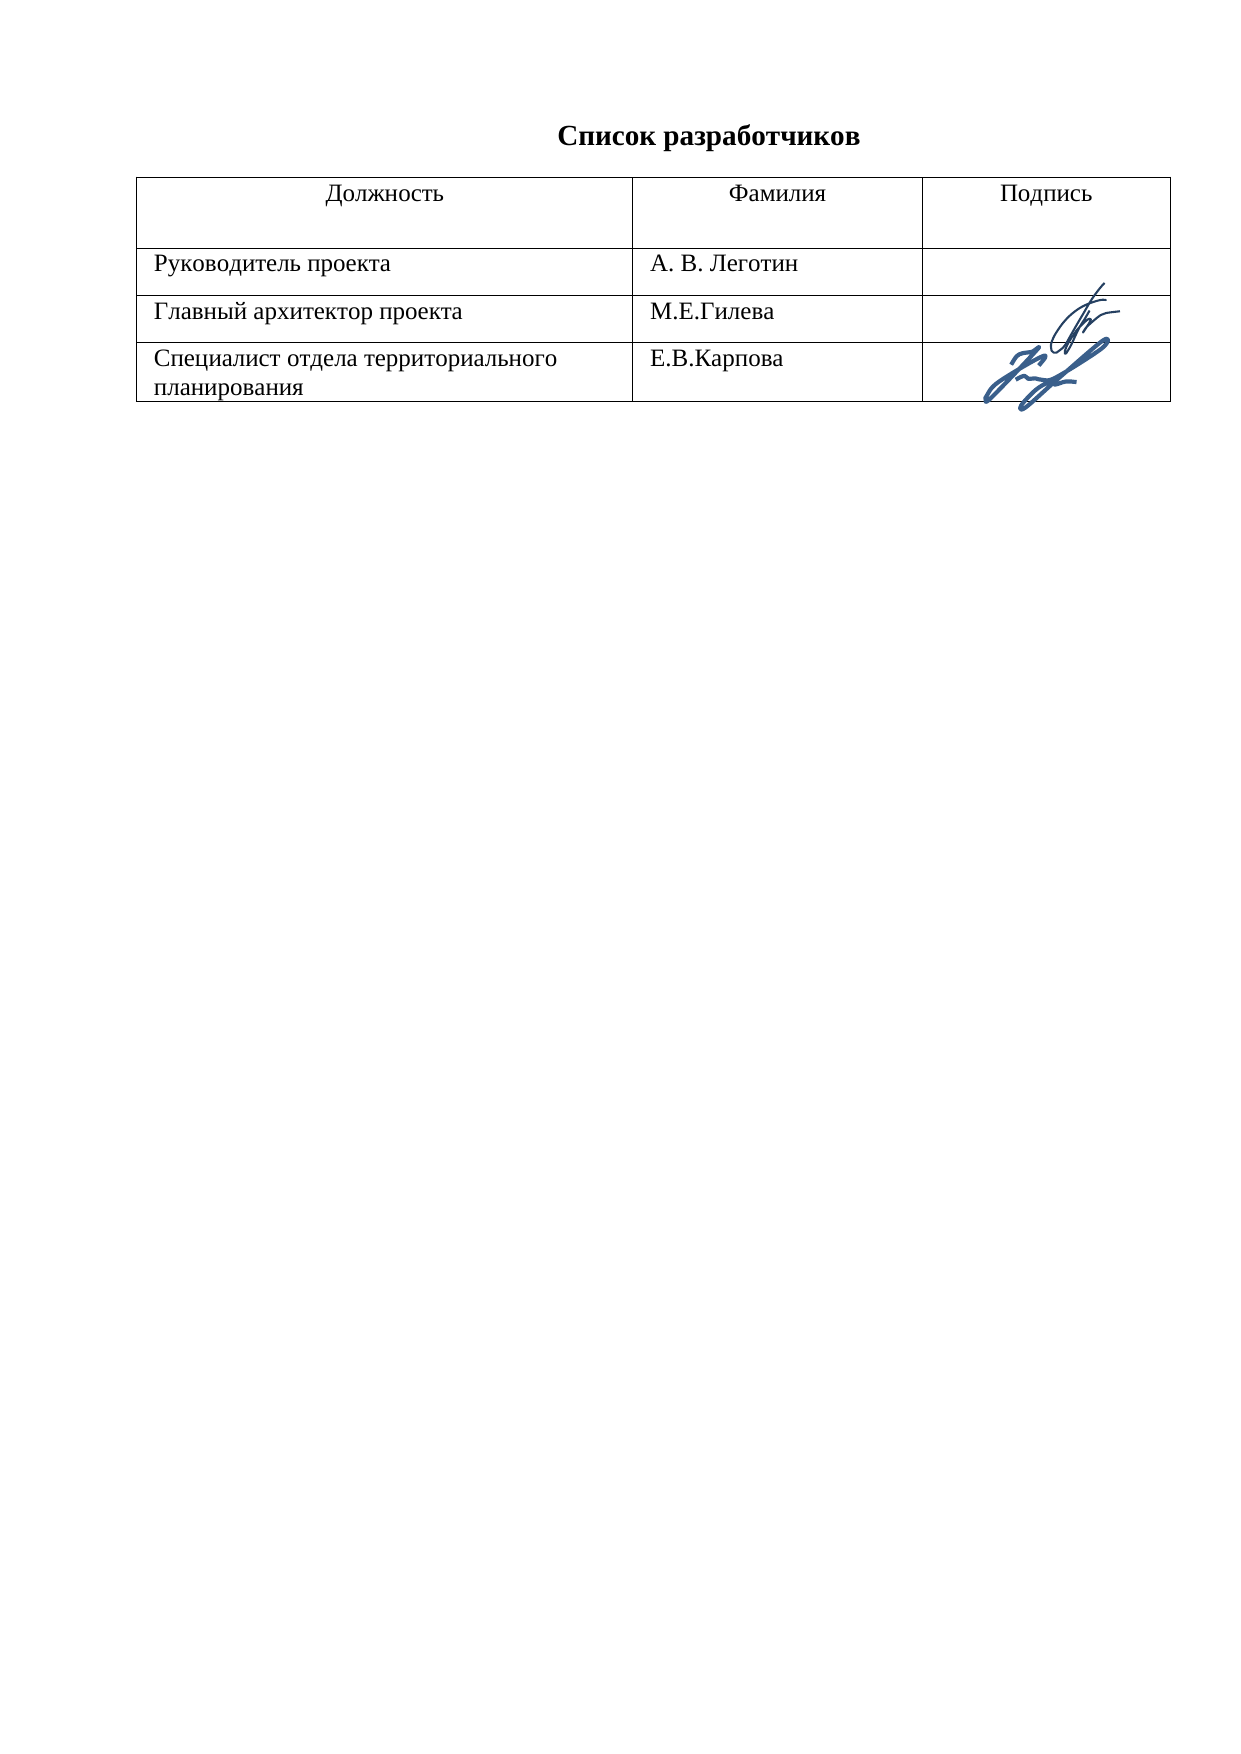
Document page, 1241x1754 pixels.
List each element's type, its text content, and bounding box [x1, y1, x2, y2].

table_header Подпись [923, 178, 1170, 247]
table_header Фамилия [633, 178, 922, 247]
table_cell [923, 343, 1095, 401]
table_cell [1038, 343, 1170, 401]
table_cell [923, 296, 1092, 342]
text Список разработчиков [148, 118, 1181, 152]
table_cell Главный архитектор проекта [137, 296, 632, 342]
table_header Должность [137, 178, 632, 247]
table_cell Е.В.Карпова [633, 343, 922, 401]
table_cell [923, 249, 1170, 295]
table_cell А. В. Леготин [633, 249, 922, 295]
table_cell Специалист отдела территориального планирования [137, 343, 632, 401]
table_cell М.Е.Гилева [633, 296, 922, 342]
table_cell [1075, 296, 1170, 342]
table_cell Руководитель проекта [137, 249, 632, 295]
